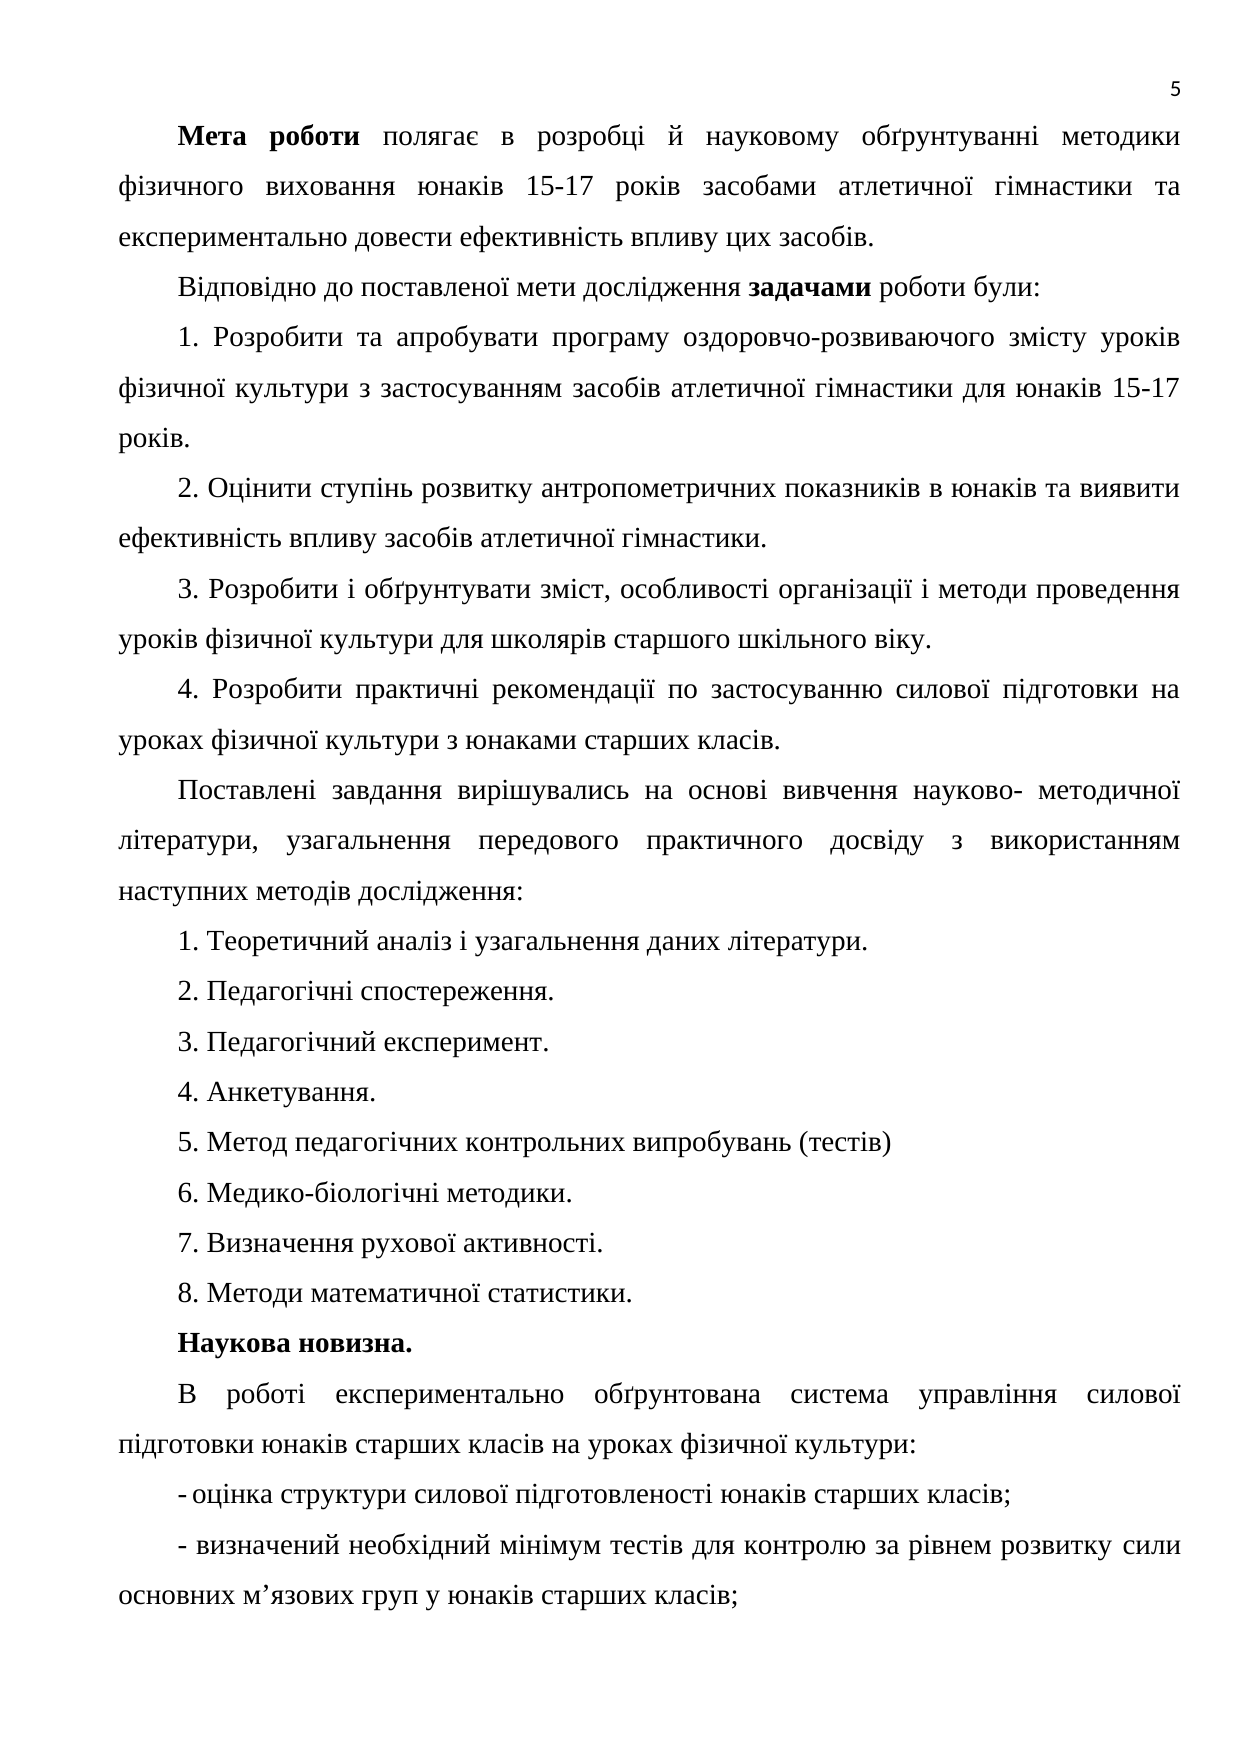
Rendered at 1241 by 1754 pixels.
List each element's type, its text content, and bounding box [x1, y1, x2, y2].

text - оцінка структури силової підготовленості юнаків старших класів; [118, 1477, 1181, 1510]
text Поставлені завдання вирішувались на основі вивчення науково- методичної літератури, узагальнення передового практичного досвіду з використанням наступних методів дослідження: [118, 772, 1181, 906]
text 5. Метод педагогічних контрольних випробувань (тестів) [118, 1124, 1181, 1158]
text 7. Визначення рухової активності. [118, 1225, 1181, 1258]
text 3. Педагогічний експеримент. [118, 1024, 1181, 1057]
text - визначений необхідний мінімум тестів для контролю за рівнем розвитку сили основних м’язових груп у юнаків старших класів; [118, 1527, 1181, 1611]
text Мета роботи полягає в розробці й науковому обґрунтуванні методики фізичного виховання юнаків 15-17 років засобами атлетичної гімнастики та експериментально довести ефективність впливу цих засобів. [118, 118, 1181, 252]
text 1. Теоретичний аналіз і узагальнення даних літератури. [118, 923, 1181, 957]
text Відповідно до поставленої мети дослідження задачами роботи були: [118, 269, 1181, 303]
text 3. Розробити і обґрунтувати зміст, особливості організації і методи проведення уроків фізичної культури для школярів старшого шкільного віку. [118, 571, 1181, 655]
text Наукова новизна. [118, 1326, 1181, 1359]
text 8. Методи математичної статистики. [118, 1275, 1181, 1309]
text 2. Оцінити ступінь розвитку антропометричних показників в юнаків та виявити ефективність впливу засобів атлетичної гімнастики. [118, 470, 1181, 554]
text 4. Розробити практичні рекомендації по застосуванню силової підготовки на уроках фізичної культури з юнаками старших класів. [118, 672, 1181, 755]
text 4. Анкетування. [118, 1074, 1181, 1108]
text 2. Педагогічні спостереження. [118, 973, 1181, 1007]
text 1. Розробити та апробувати програму оздоровчо-розвиваючого змісту уроків фізичної культури з застосуванням засобів атлетичної гімнастики для юнаків 15-17 років. [118, 319, 1181, 453]
text В роботі експериментально обґрунтована система управління силової підготовки юнаків старших класів на уроках фізичної культури: [118, 1376, 1181, 1460]
text 6. Медико-біологічні методики. [118, 1175, 1181, 1208]
